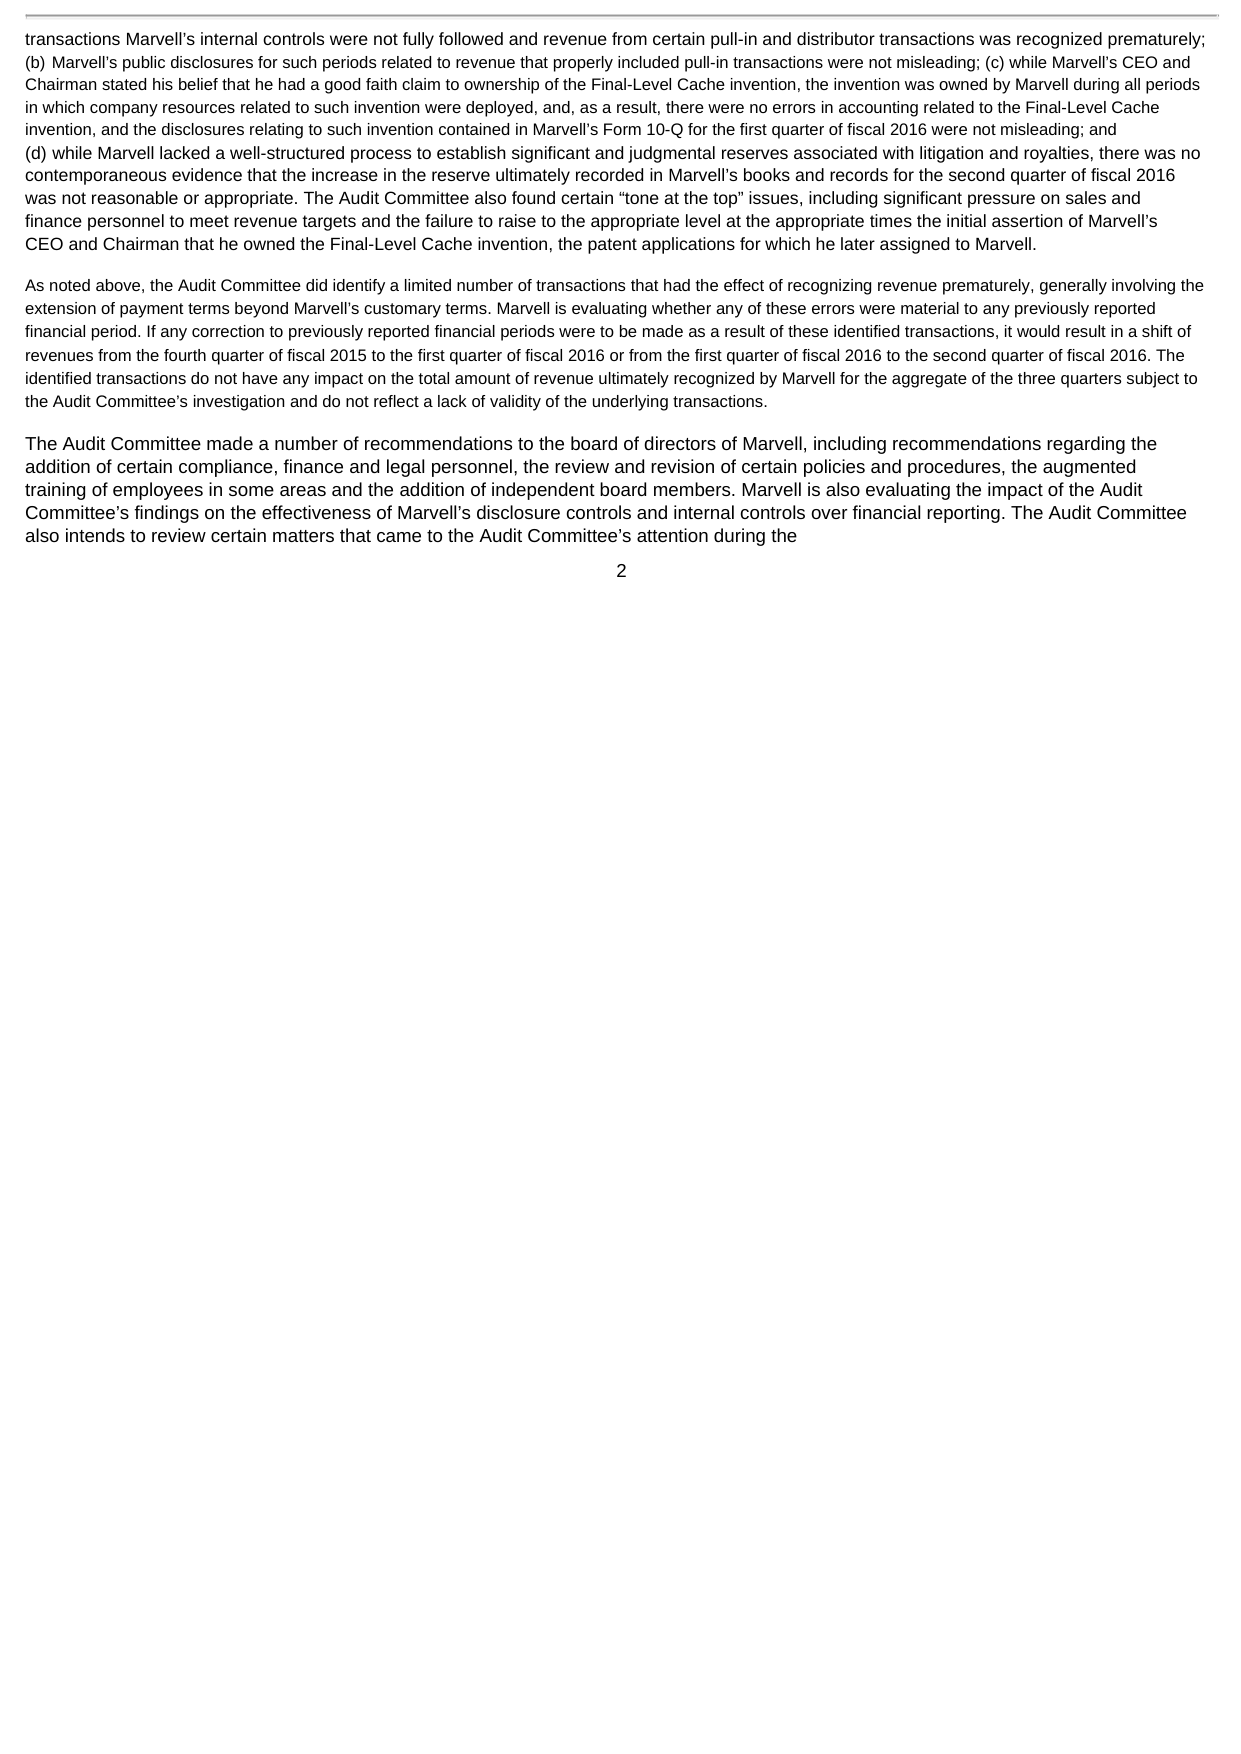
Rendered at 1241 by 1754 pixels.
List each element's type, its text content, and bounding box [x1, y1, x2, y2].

list Marvell’s public disclosures for such periods related to revenue that properly included pull-in transactions were not misleading; (c) while Marvell’s CEO and Chairman stated his belief that he had a good faith claim to ownership of the Final-Level Cache invention, the invention was owned by Marvell during all periods in which company resources related to such invention were deployed, and, as a result, there were no errors in accounting related to the Final-Level Cache invention, and the disclosures relating to such invention contained in Marvell’s Form 10-Q for the first quarter of fiscal 2016 were not misleading; and [25, 53, 1213, 139]
text The Audit Committee made a number of recommendations to the board of directors of Marvell, including recommendations regarding the addition of certain compliance, finance and legal personnel, the review and revision of certain policies and procedures, the augmented training of employees in some areas and the addition of independent board members. Marvell is also evaluating the impact of the Audit Committee’s findings on the effectiveness of Marvell’s disclosure controls and internal controls over financial reporting. The Audit Committee also intends to review certain matters that came to the Audit Committee’s attention during the [25, 433, 1203, 546]
picture [23, 14, 1220, 21]
text As noted above, the Audit Committee did identify a limited number of transactions that had the effect of recognizing revenue prematurely, generally involving the extension of payment terms beyond Marvell’s customary terms. Marvell is evaluating whether any of these errors were material to any previously reported financial period. If any correction to previously reported financial periods were to be made as a result of these identified transactions, it would result in a shift of revenues from the fourth quarter of fiscal 2015 to the first quarter of fiscal 2016 or from the first quarter of fiscal 2016 to the second quarter of fiscal 2016. The identified transactions do not have any impact on the total amount of revenue ultimately recognized by Marvell for the aggregate of the three quarters subject to the Audit Committee’s investigation and do not reflect a lack of validity of the underlying transactions. [25, 275, 1207, 411]
text transactions Marvell’s internal controls were not fully followed and revenue from certain pull-in and distributor transactions was recognized prematurely; [25, 28, 1213, 49]
text contemporaneous evidence that the increase in the reserve ultimately recorded in Marvell’s books and records for the second quarter of fiscal 2016 was not reasonable or appropriate. The Audit Committee also found certain “tone at the top” issues, including significant pressure on sales and finance personnel to meet revenue targets and the failure to raise to the appropriate level at the appropriate times the initial assertion of Marvell’s CEO and Chairman that he owned the Final-Level Cache invention, the patent applications for which he later assigned to Marvell. [25, 165, 1192, 254]
list while Marvell lacked a well-structured process to establish significant and judgmental reserves associated with litigation and royalties, there was no [25, 142, 1213, 163]
text 2 [25, 560, 1217, 582]
